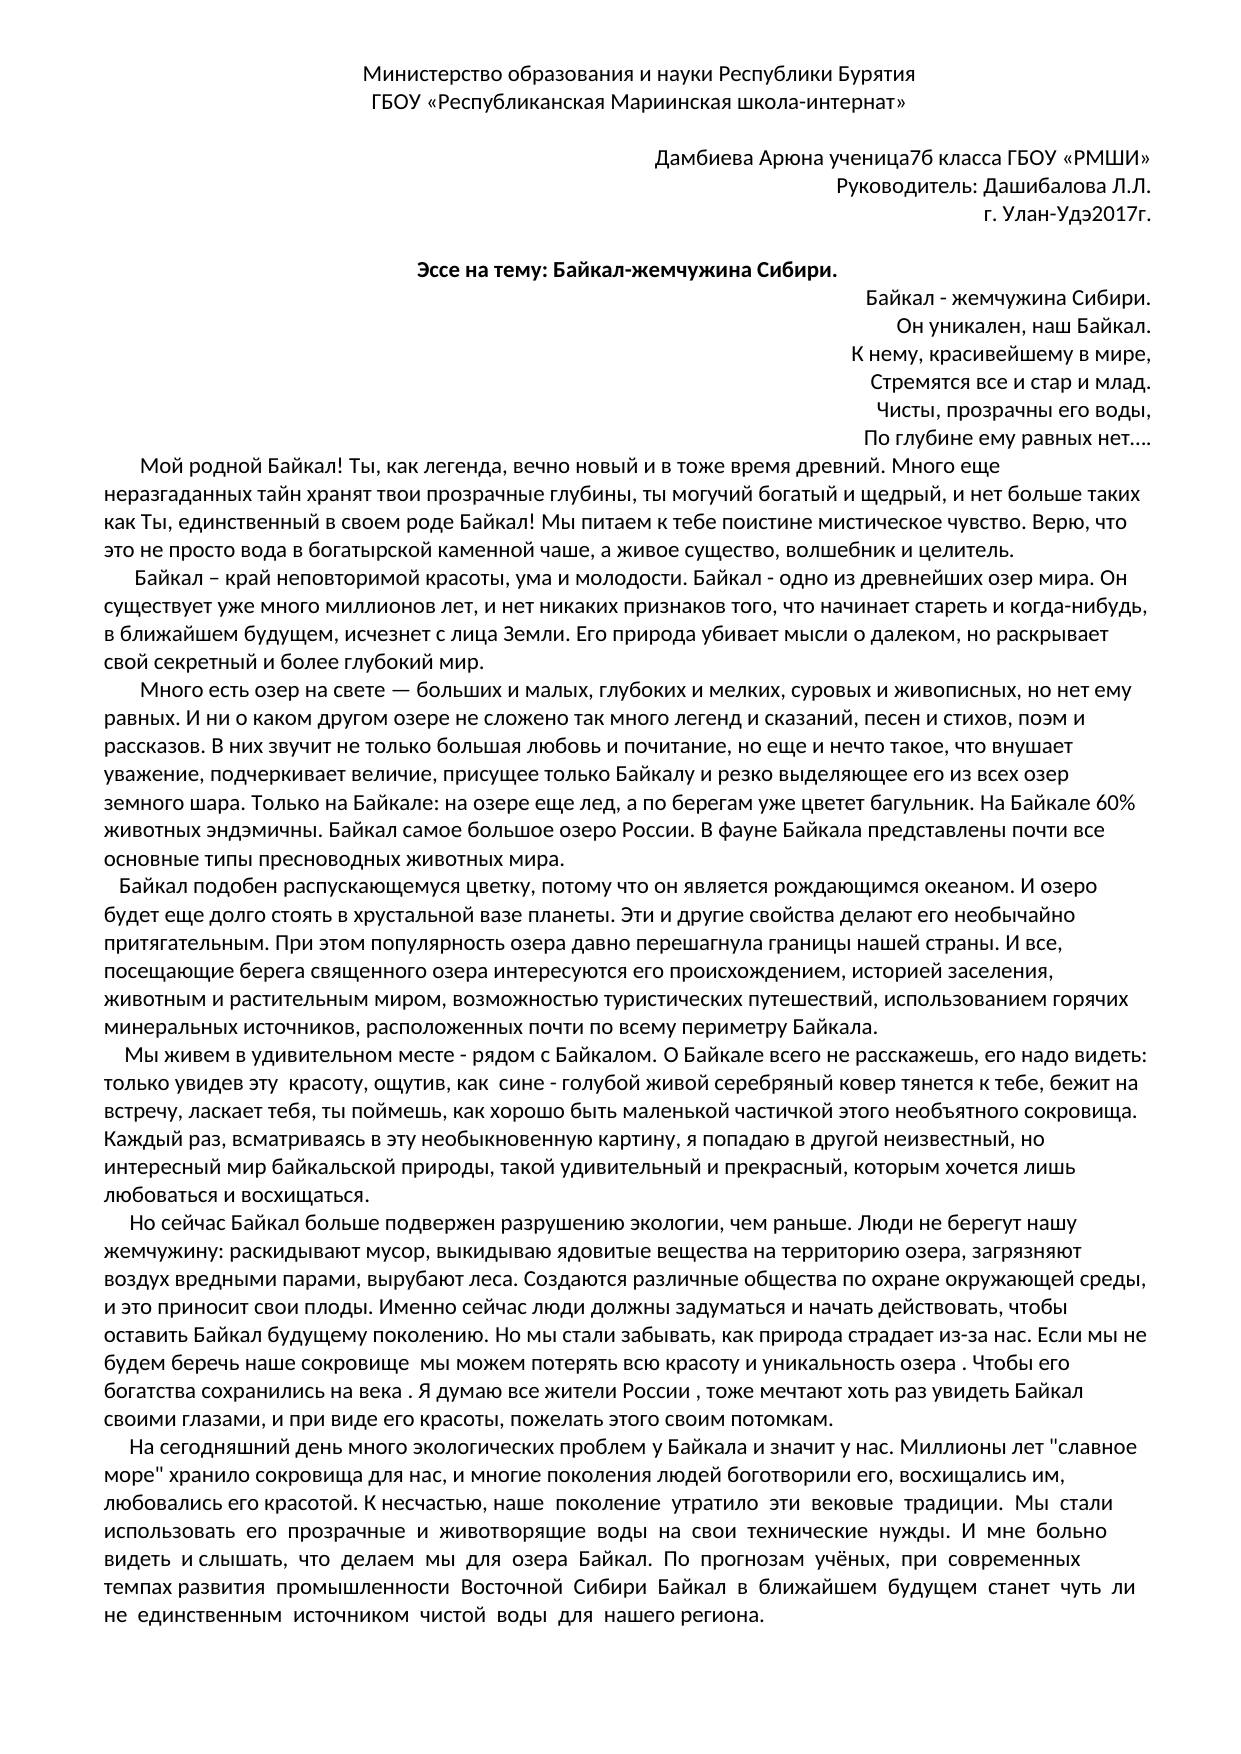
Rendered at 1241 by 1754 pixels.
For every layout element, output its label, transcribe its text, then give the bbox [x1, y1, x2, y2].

text Мы живем в удивительном месте - рядом с Байкалом. О Байкале всего не расскажешь, его надо видеть: только увидев эту красоту, ощутив, как сине - голубой живой серебряный ковер тянется к тебе, бежит на встречу, ласкает тебя, ты поймешь, как хорошо быть маленькой частичкой этого необъятного сокровища. Каждый раз, всматриваясь в эту необыкновенную картину, я попадаю в другой неизвестный, но интересный мир байкальской природы, такой удивительный и прекрасный, которым хочется лишь любоваться и восхищаться. [103, 1040, 1152, 1208]
text Эссе на тему: Байкал-жемчужина Сибири. [103, 255, 1152, 283]
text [103, 1432, 1152, 1628]
text Мой родной Байкал! Ты, как легенда, вечно новый и в тоже время древний. Много еще неразгаданных тайн хранят твои прозрачные глубины, ты могучий богатый и щедрый, и нет больше таких как Ты, единственный в своем роде Байкал! Мы питаем к тебе поистине мистическое чувство. Верю, что это не просто вода в богатырской каменной чаше, а живое существо, волшебник и целитель. [103, 451, 1152, 563]
text Много есть озер на свете — больших и малых, глубоких и мелких, суровых и живописных, но нет ему равных. И ни о каком другом озере не сложено так много легенд и сказаний, песен и стихов, поэм и рассказов. В них звучит не только большая любовь и почитание, но еще и нечто такое, что внушает уважение, подчеркивает величие, присущее только Байкалу и резко выделяющее его из всех озер земного шара. Только на Байкале: на озере еще лед, а по берегам уже цветет багульник. На Байкале 60% животных эндэмичны. Байкал самое большое озеро России. В фауне Байкала представлены почти все основные типы пресноводных животных мира. [103, 676, 1152, 872]
text Байкал – край неповторимой красоты, ума и молодости. Байкал - одно из древнейших озер мира. Он существует уже много миллионов лет, и нет никаких признаков того, что начинает стареть и когда-нибудь, в ближайшем будущем, исчезнет с лица Земли. Его природа убивает мысли о далеком, но раскрывает свой секретный и более глубокий мир. [103, 563, 1152, 676]
text ГБОУ «Республиканская Мариинская школа-интернат» [127, 87, 1152, 115]
text Дамбиева Арюна ученица7б класса ГБОУ «РМШИ» [127, 143, 1152, 171]
text Руководитель: Дашибалова Л.Л. [127, 171, 1152, 199]
text Но сейчас Байкал больше подвержен разрушению экологии, чем раньше. Люди не берегут нашу жемчужину: раскидывают мусор, выкидываю ядовитые вещества на территорию озера, загрязняют воздух вредными парами, вырубают леса. Создаются различные общества по охране окружающей среды, и это приносит свои плоды. Именно сейчас люди должны задуматься и начать действовать, чтобы оставить Байкал будущему поколению. Но мы стали забывать, как природа страдает из-за нас. Если мы не будем беречь наше сокровище мы можем потерять всю красоту и уникальность озера . Чтобы его богатства сохранились на века . Я думаю все жители России , тоже мечтают хоть раз увидеть Байкал своими глазами, и при виде его красоты, пожелать этого своим потомкам. [103, 1208, 1152, 1432]
text Байкал подобен распускающемуся цветку, потому что он является рождающимся океаном. И озеро будет еще долго стоять в хрустальной вазе планеты. Эти и другие свойства делают его необычайно притягательным. При этом популярность озера давно перешагнула границы нашей страны. И все, посещающие берега священного озера интересуются его происхождением, историей заселения, животным и растительным миром, возможностью туристических путешествий, использованием горячих минеральных источников, расположенных почти по всему периметру Байкала. [103, 872, 1152, 1040]
text Министерство образования и науки Республики Бурятия [127, 59, 1152, 87]
text Байкал - жемчужина Сибири. Он уникален, наш Байкал. К нему, красивейшему в мире, Стремятся все и стар и млад. Чисты, прозрачны его воды, По глубине ему равных нет…. [103, 283, 1152, 451]
text г. Улан-Удэ2017г. [44, 199, 1152, 227]
